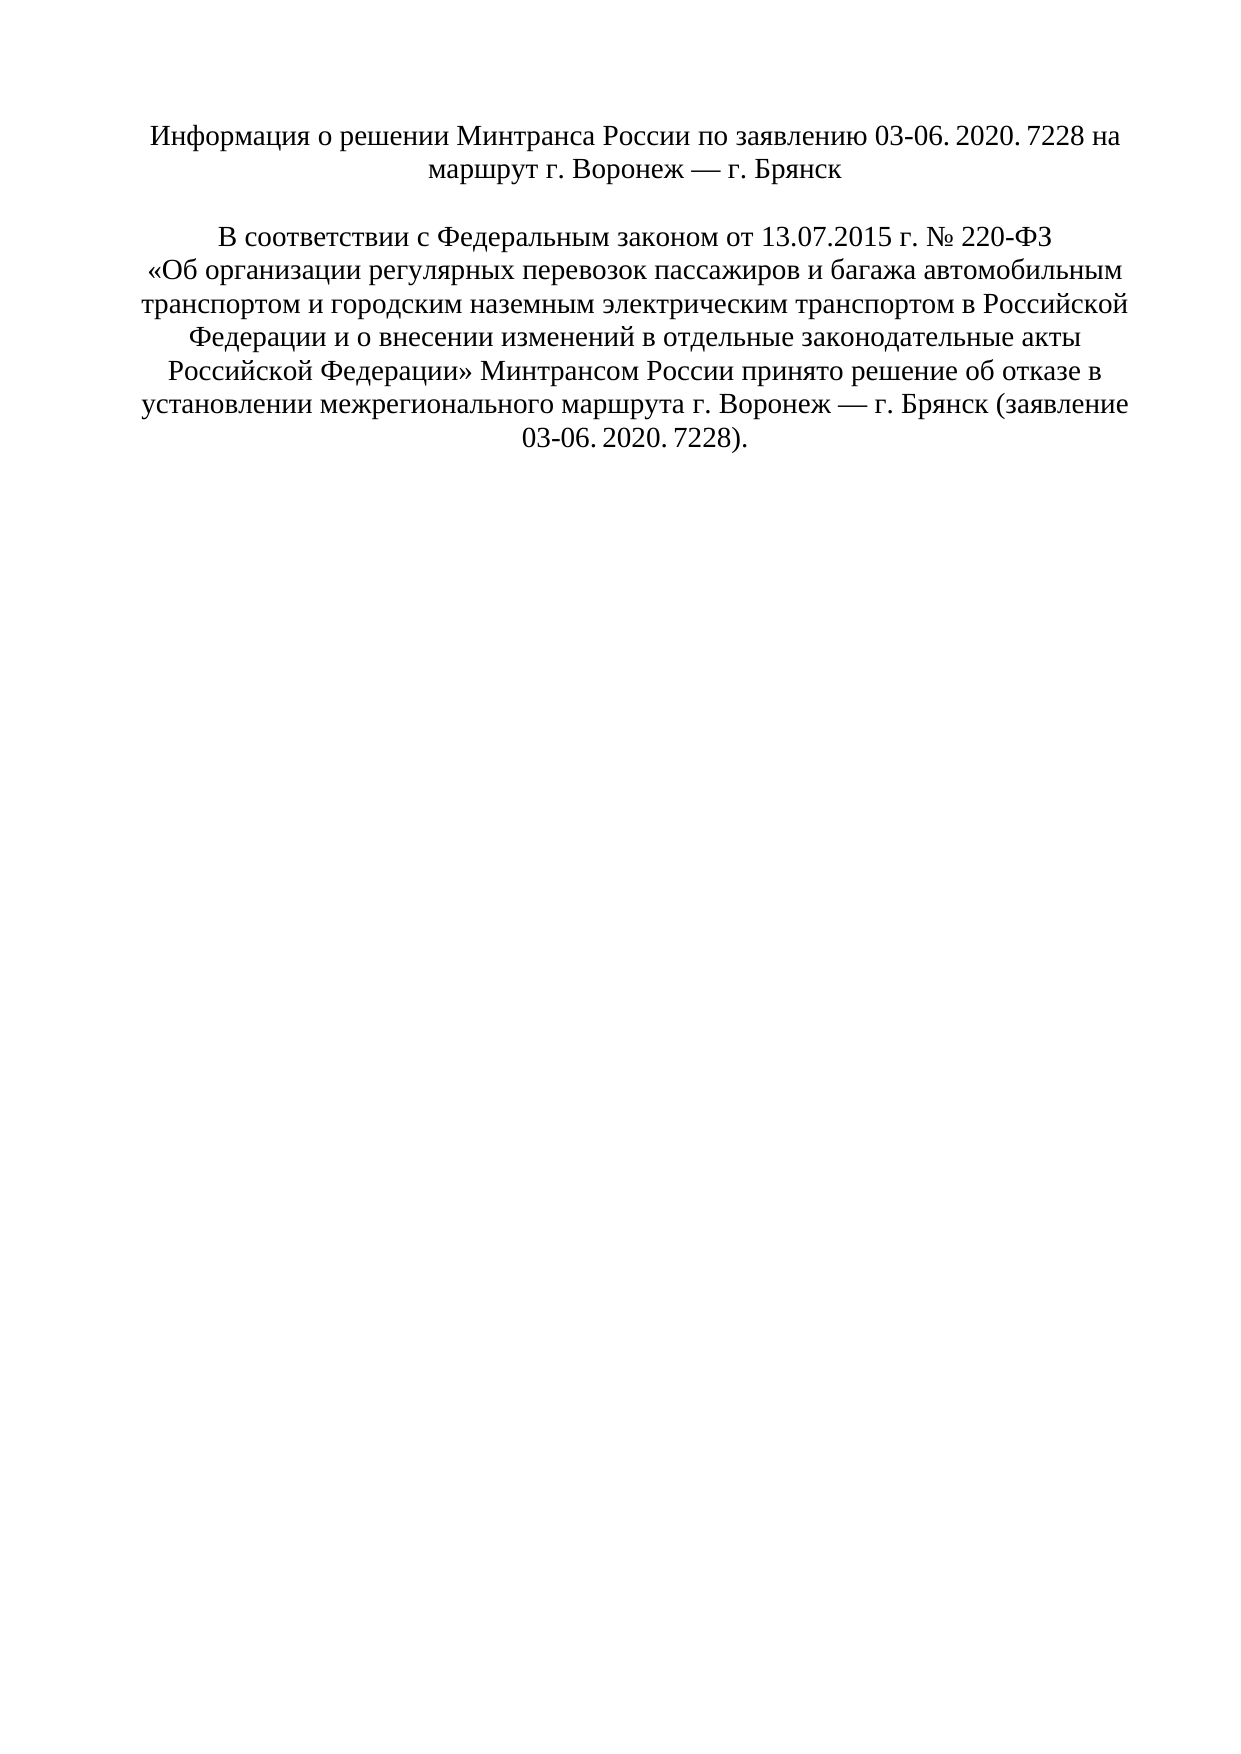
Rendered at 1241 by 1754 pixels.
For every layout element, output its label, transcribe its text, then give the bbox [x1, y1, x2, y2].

text Информация о решении Минтранса России по заявлению 03-06. 2020. 7228 на маршрут г. Воронеж — г. Брянск [118, 118, 1152, 185]
text В соответствии с Федеральным законом от 13.07.2015 г. № 220-ФЗ «Об организации регулярных перевозок пассажиров и багажа автомобильным транспортом и городским наземным электрическим транспортом в Российской Федерации и о внесении изменений в отдельные законодательные акты Российской Федерации» Минтрансом России принято решение об отказе в установлении межрегионального маршрута г. Воронеж — г. Брянск (заявление 03-06. 2020. 7228). [118, 219, 1152, 453]
